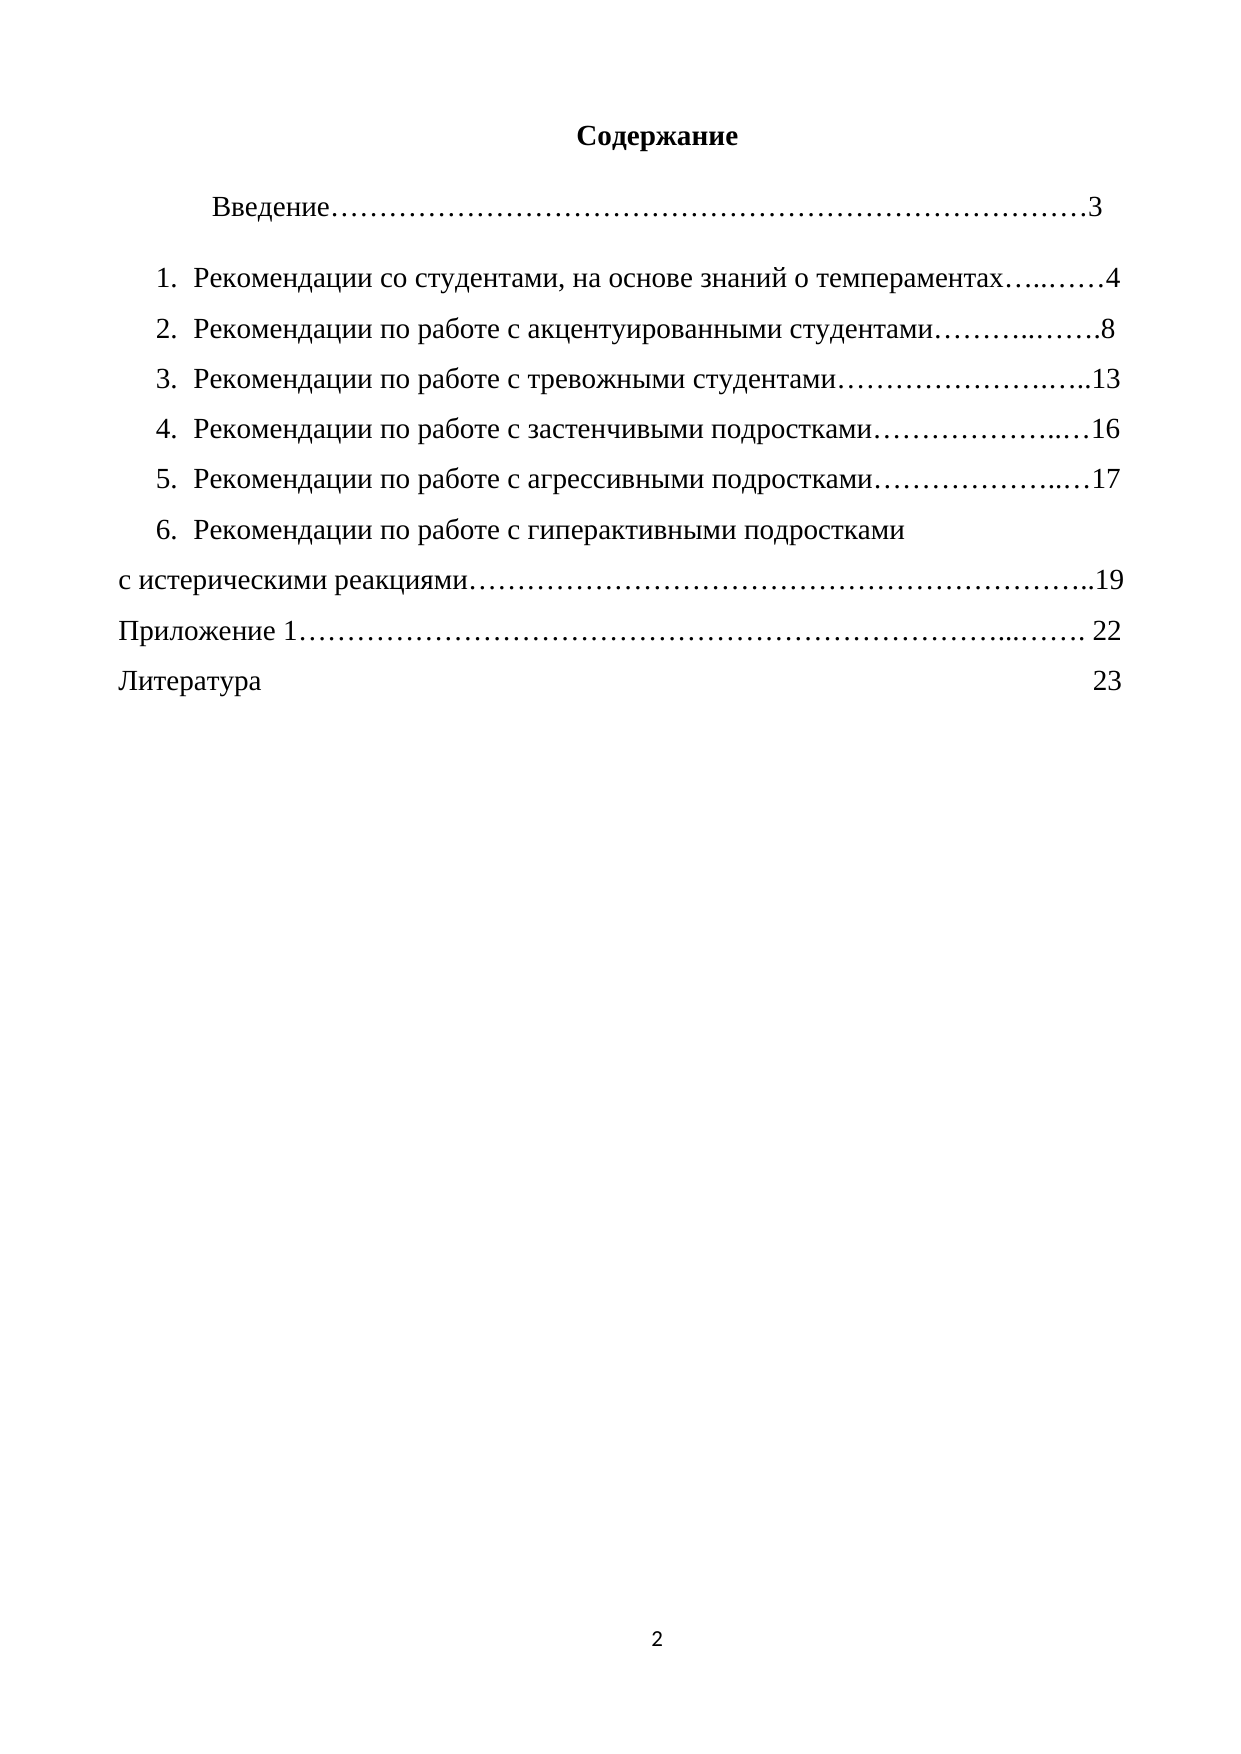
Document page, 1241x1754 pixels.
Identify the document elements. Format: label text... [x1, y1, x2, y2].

text с истерическими реакциями………………………………………………………..19 [118, 562, 1196, 596]
list Рекомендации со студентами, на основе знаний о темпераментах…..……4 [156, 260, 1196, 294]
text Введение……………………………………………………………………3 [118, 189, 1196, 223]
list Рекомендации по работе с агрессивными подростками………………..…17 [156, 462, 1196, 495]
list Рекомендации по работе с тревожными студентами………………….…..13 [156, 361, 1196, 394]
text Литература 23 [118, 663, 1196, 696]
list Рекомендации по работе с застенчивыми подростками………………..…16 [156, 411, 1196, 445]
text Приложение 1………………………………………………………………...……. 22 [118, 613, 1196, 646]
list Рекомендации по работе с гиперактивными подростками [156, 512, 1196, 546]
text Содержание [118, 118, 1196, 152]
list Рекомендации по работе с акцентуированными студентами………..…….8 [156, 311, 1196, 344]
